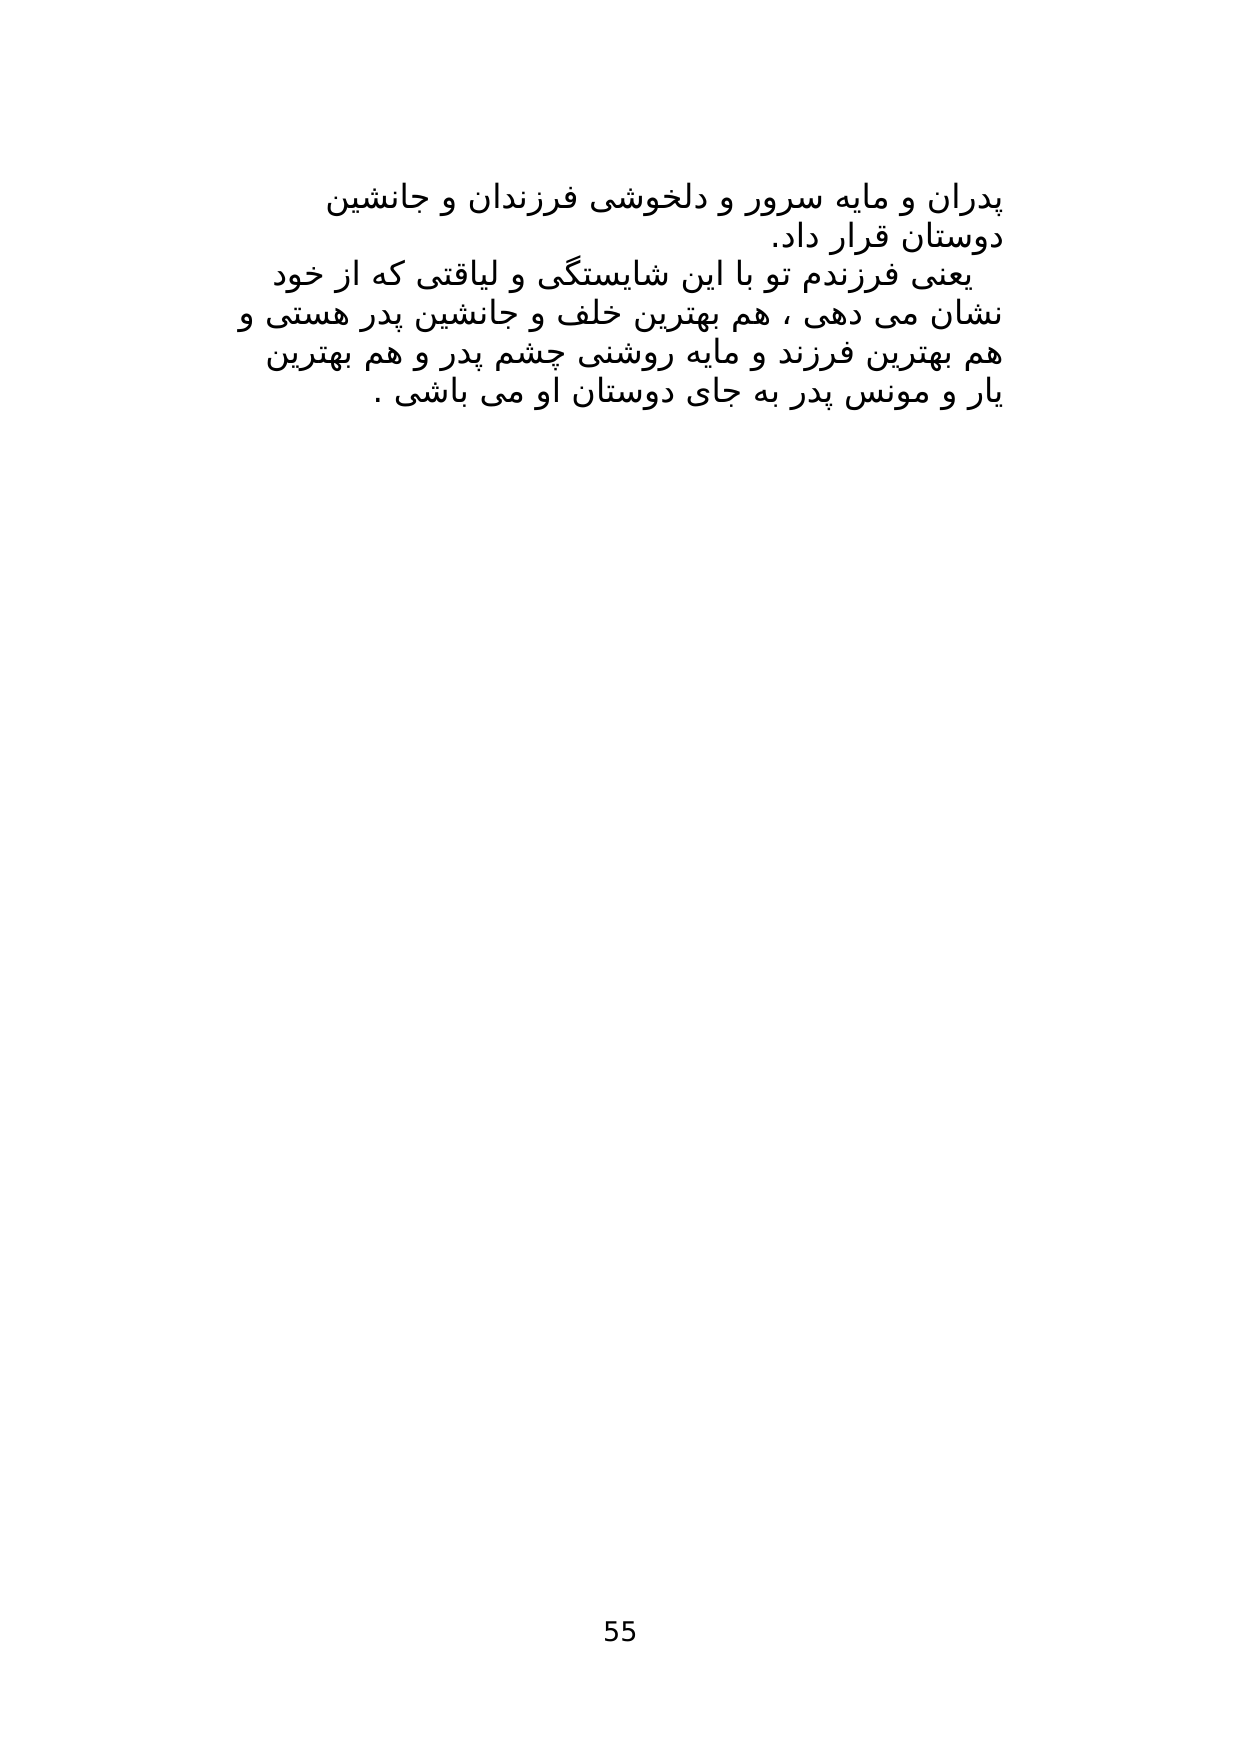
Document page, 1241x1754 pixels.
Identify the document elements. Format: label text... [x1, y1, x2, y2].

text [236, 177, 1004, 255]
text يعنى فرزندم تو با اين شايستگى و لياقتى كه از خود نشان مى دهى ، هم بهترين خلف و جانشين پدر هستى و هم بهترين فرزند و مايه روشنى چشم پدر و هم بهترين يار و مونس پدر به جاى دوستان او مى باشى . [236, 255, 1004, 410]
